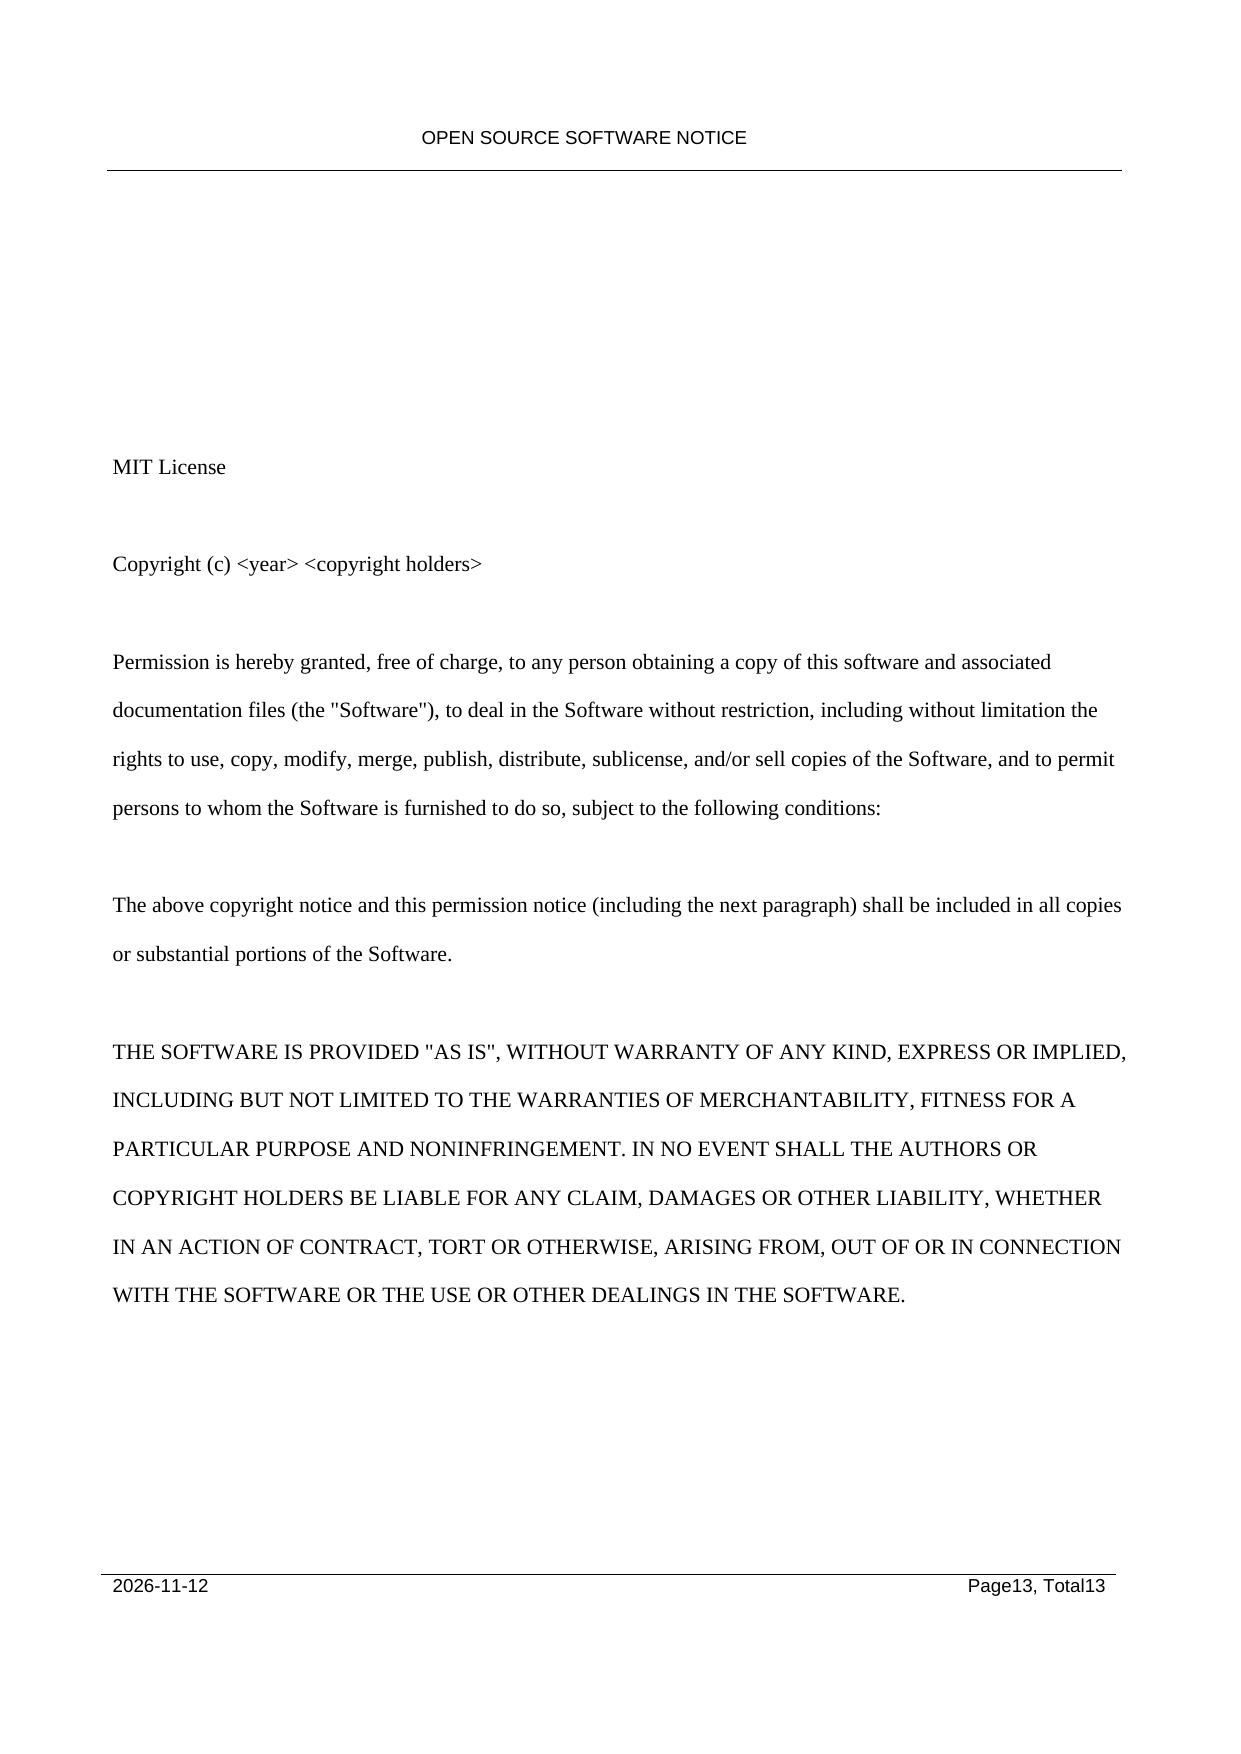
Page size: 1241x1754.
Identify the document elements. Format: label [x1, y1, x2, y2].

text [112, 206, 1128, 1311]
